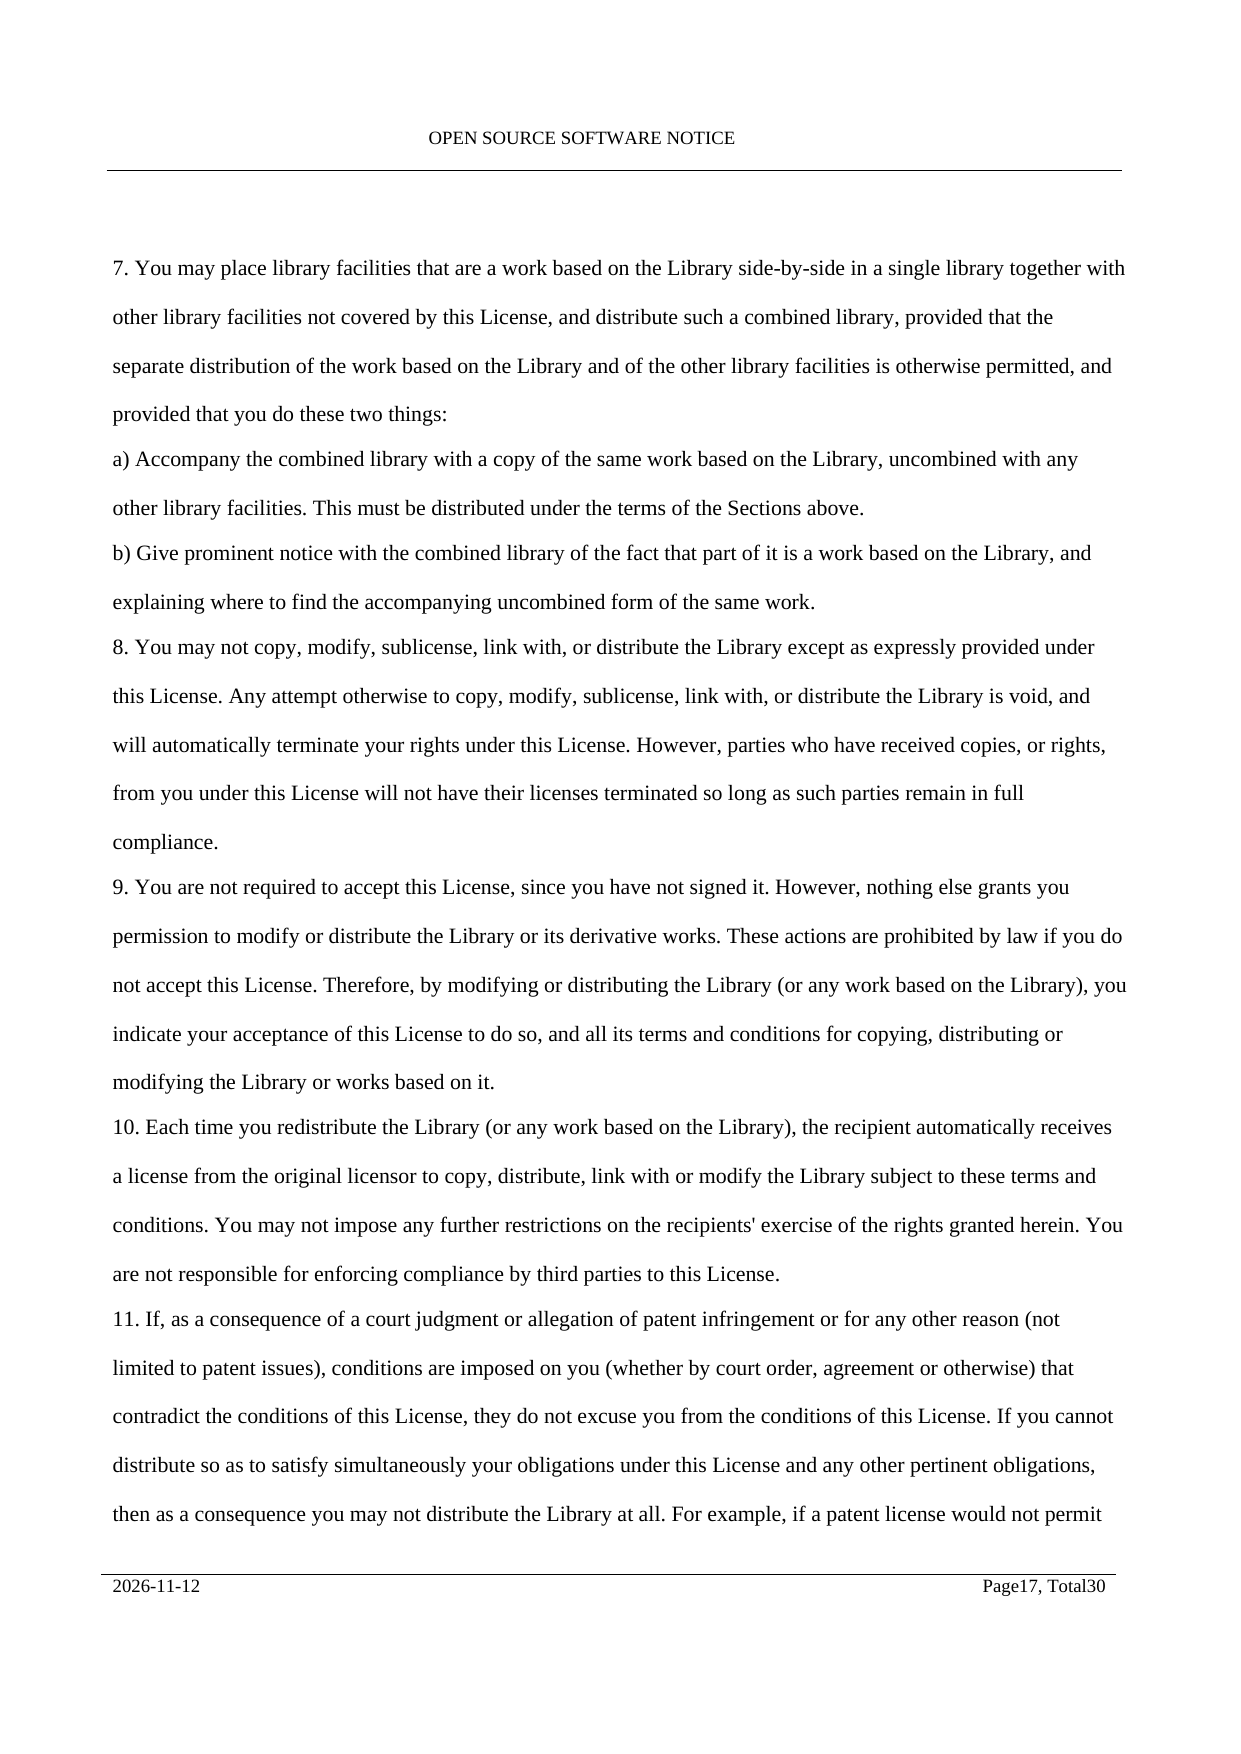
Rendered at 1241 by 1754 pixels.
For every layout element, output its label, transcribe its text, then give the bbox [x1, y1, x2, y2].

text 9. You are not required to accept this License, since you have not signed it. However, nothing else grants you permission to modify or distribute the Library or its derivative works. These actions are prohibited by law if you do not accept this License. Therefore, by modifying or distributing the Library (or any work based on the Library), you indicate your acceptance of this License to do so, and all its terms and conditions for copying, distributing or modifying the Library or works based on it. [112, 871, 1128, 1098]
text 8. You may not copy, modify, sublicense, link with, or distribute the Library except as expressly provided under this License. Any attempt otherwise to copy, modify, sublicense, link with, or distribute the Library is void, and will automatically terminate your rights under this License. However, parties who have received copies, or rights, from you under this License will not have their licenses terminated so long as such parties remain in full compliance. [112, 631, 1128, 858]
text a) Accompany the combined library with a copy of the same work based on the Library, uncombined with any other library facilities. This must be distributed under the terms of the Sections above. [112, 443, 1128, 524]
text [112, 1302, 1128, 1529]
text 10. Each time you redistribute the Library (or any work based on the Library), the recipient automatically receives a license from the original licensor to copy, distribute, link with or modify the Library subject to these terms and conditions. You may not impose any further restrictions on the recipients' exercise of the rights granted herein. You are not responsible for enforcing compliance by third parties to this License. [112, 1111, 1128, 1289]
text 7. You may place library facilities that are a work based on the Library side-by-side in a single library together with other library facilities not covered by this License, and distribute such a combined library, provided that the separate distribution of the work based on the Library and of the other library facilities is otherwise permitted, and provided that you do these two things: [112, 251, 1128, 430]
text b) Give prominent notice with the combined library of the fact that part of it is a work based on the Library, and explaining where to find the accompanying uncombined form of the same work. [112, 537, 1128, 618]
